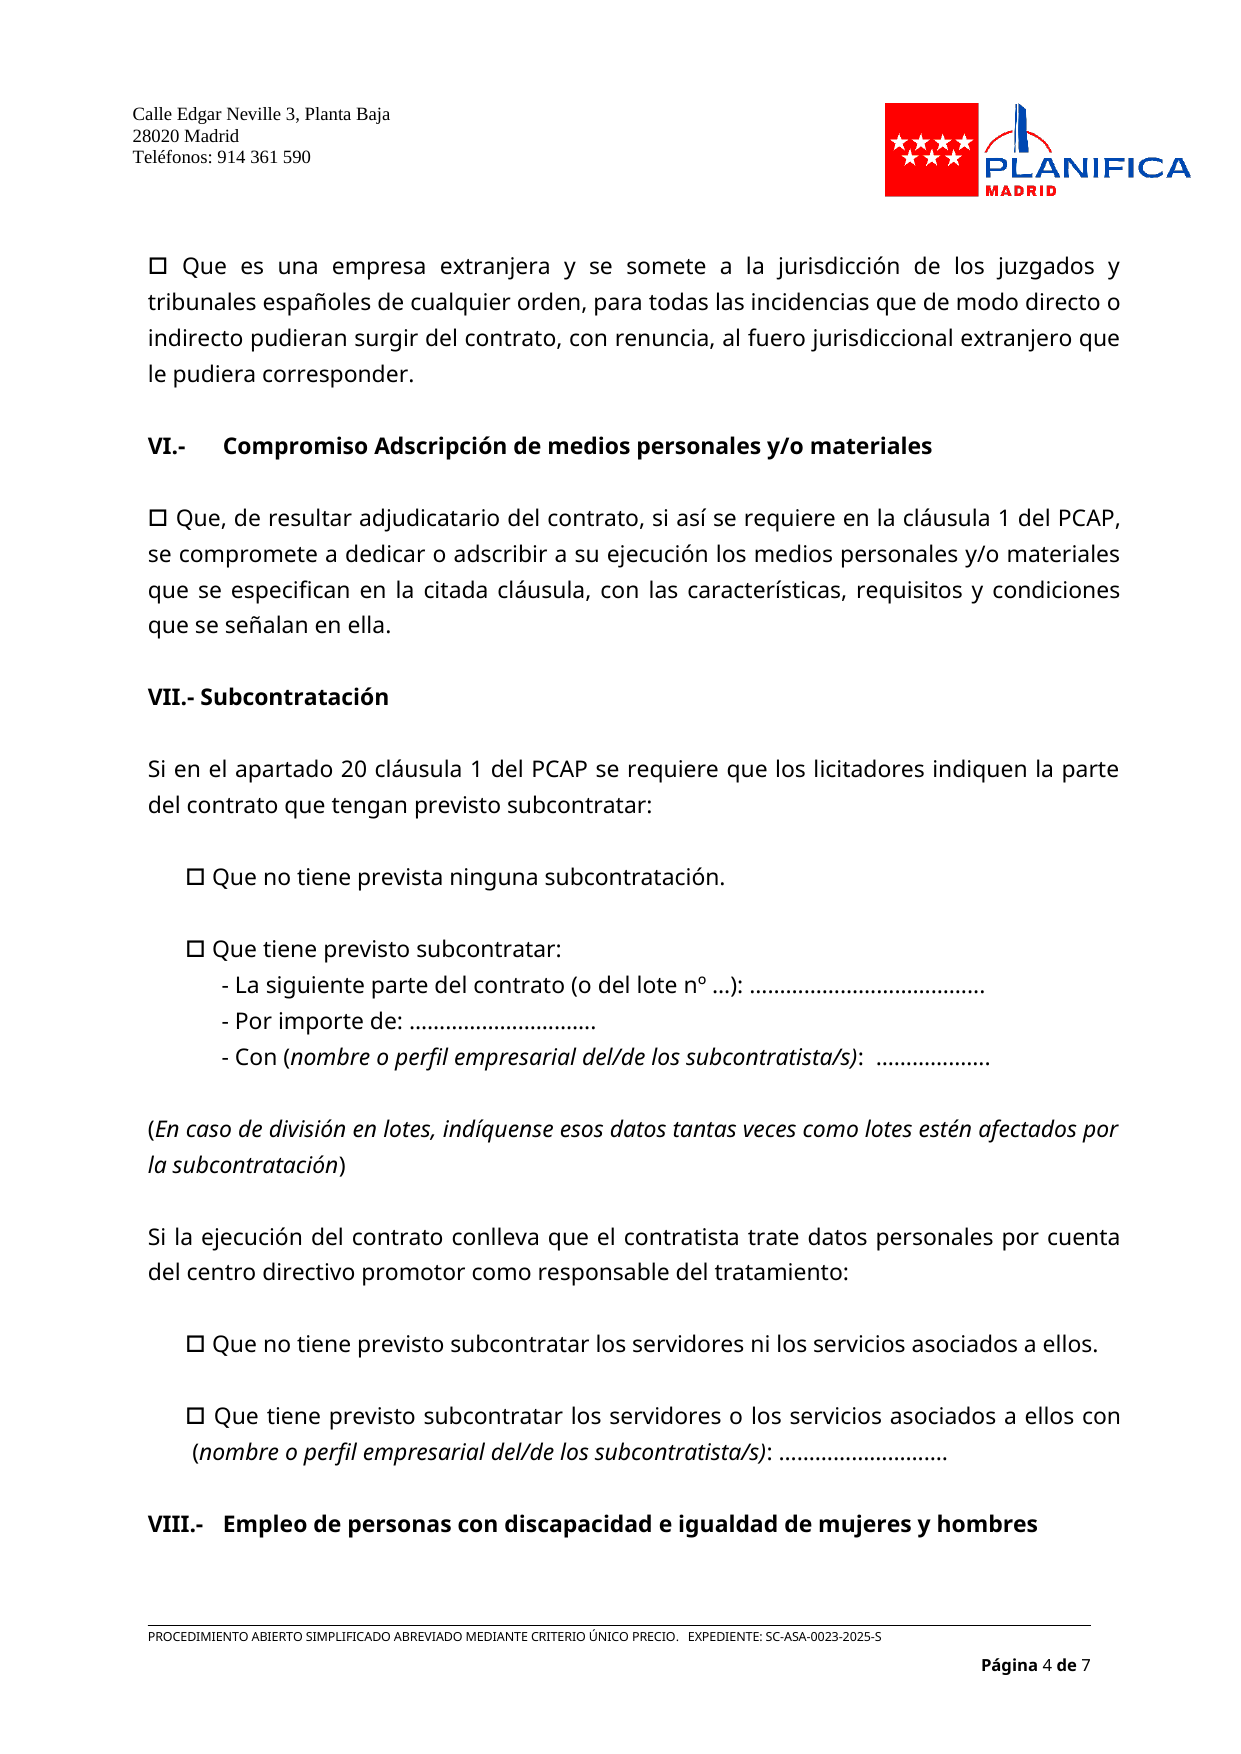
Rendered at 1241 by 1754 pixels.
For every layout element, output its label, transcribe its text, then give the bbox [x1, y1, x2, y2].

text VIII.- Empleo de personas con discapacidad e igualdad de mujeres y hombres [148, 1508, 1122, 1539]
text - Por importe de: …………………………. [148, 1005, 1122, 1036]
text (En caso de división en lotes, indíquense esos datos tantas veces como lotes estén afectados por la subcontratación) [148, 1113, 1122, 1180]
text VII.- Subcontratación [148, 681, 1122, 713]
text Si la ejecución del contrato conlleva que el contratista trate datos personales por cuenta del centro directivo promotor como responsable del tratamiento: [148, 1220, 1122, 1288]
text Que, de resultar adjudicatario del contrato, si así se requiere en la cláusula 1 del PCAP, se compromete a dedicar o adscribir a su ejecución los medios personales y/o materiales que se especifican en la citada cláusula, con las características, requisitos y condiciones que se señalan en ella. [148, 502, 1122, 641]
text Si en el apartado 20 cláusula 1 del PCAP se requiere que los licitadores indiquen la parte del contrato que tengan previsto subcontratar: [148, 753, 1122, 820]
text - La siguiente parte del contrato (o del lote nº …): ………………………………... [148, 969, 1122, 1000]
picture [885, 103, 1200, 197]
text - Con (nombre o perfil empresarial del/de los subcontratista/s): ………………. [148, 1041, 1122, 1072]
text VI.- Compromiso Adscripción de medios personales y/o materiales [148, 430, 1122, 461]
text Que no tiene prevista ninguna subcontratación. [148, 861, 1122, 892]
text Que no tiene previsto subcontratar los servidores ni los servicios asociados a ellos. [148, 1328, 1122, 1359]
text Que tiene previsto subcontratar: [148, 933, 1122, 964]
text Que tiene previsto subcontratar los servidores o los servicios asociados a ellos con (nombre o perfil empresarial del/de los subcontratista/s): ………………………. [185, 1400, 1122, 1467]
text Que es una empresa extranjera y se somete a la jurisdicción de los juzgados y tribunales españoles de cualquier orden, para todas las incidencias que de modo directo o indirecto pudieran surgir del contrato, con renuncia, al fuero jurisdiccional extranjero que le pudiera corresponder. [148, 250, 1122, 389]
